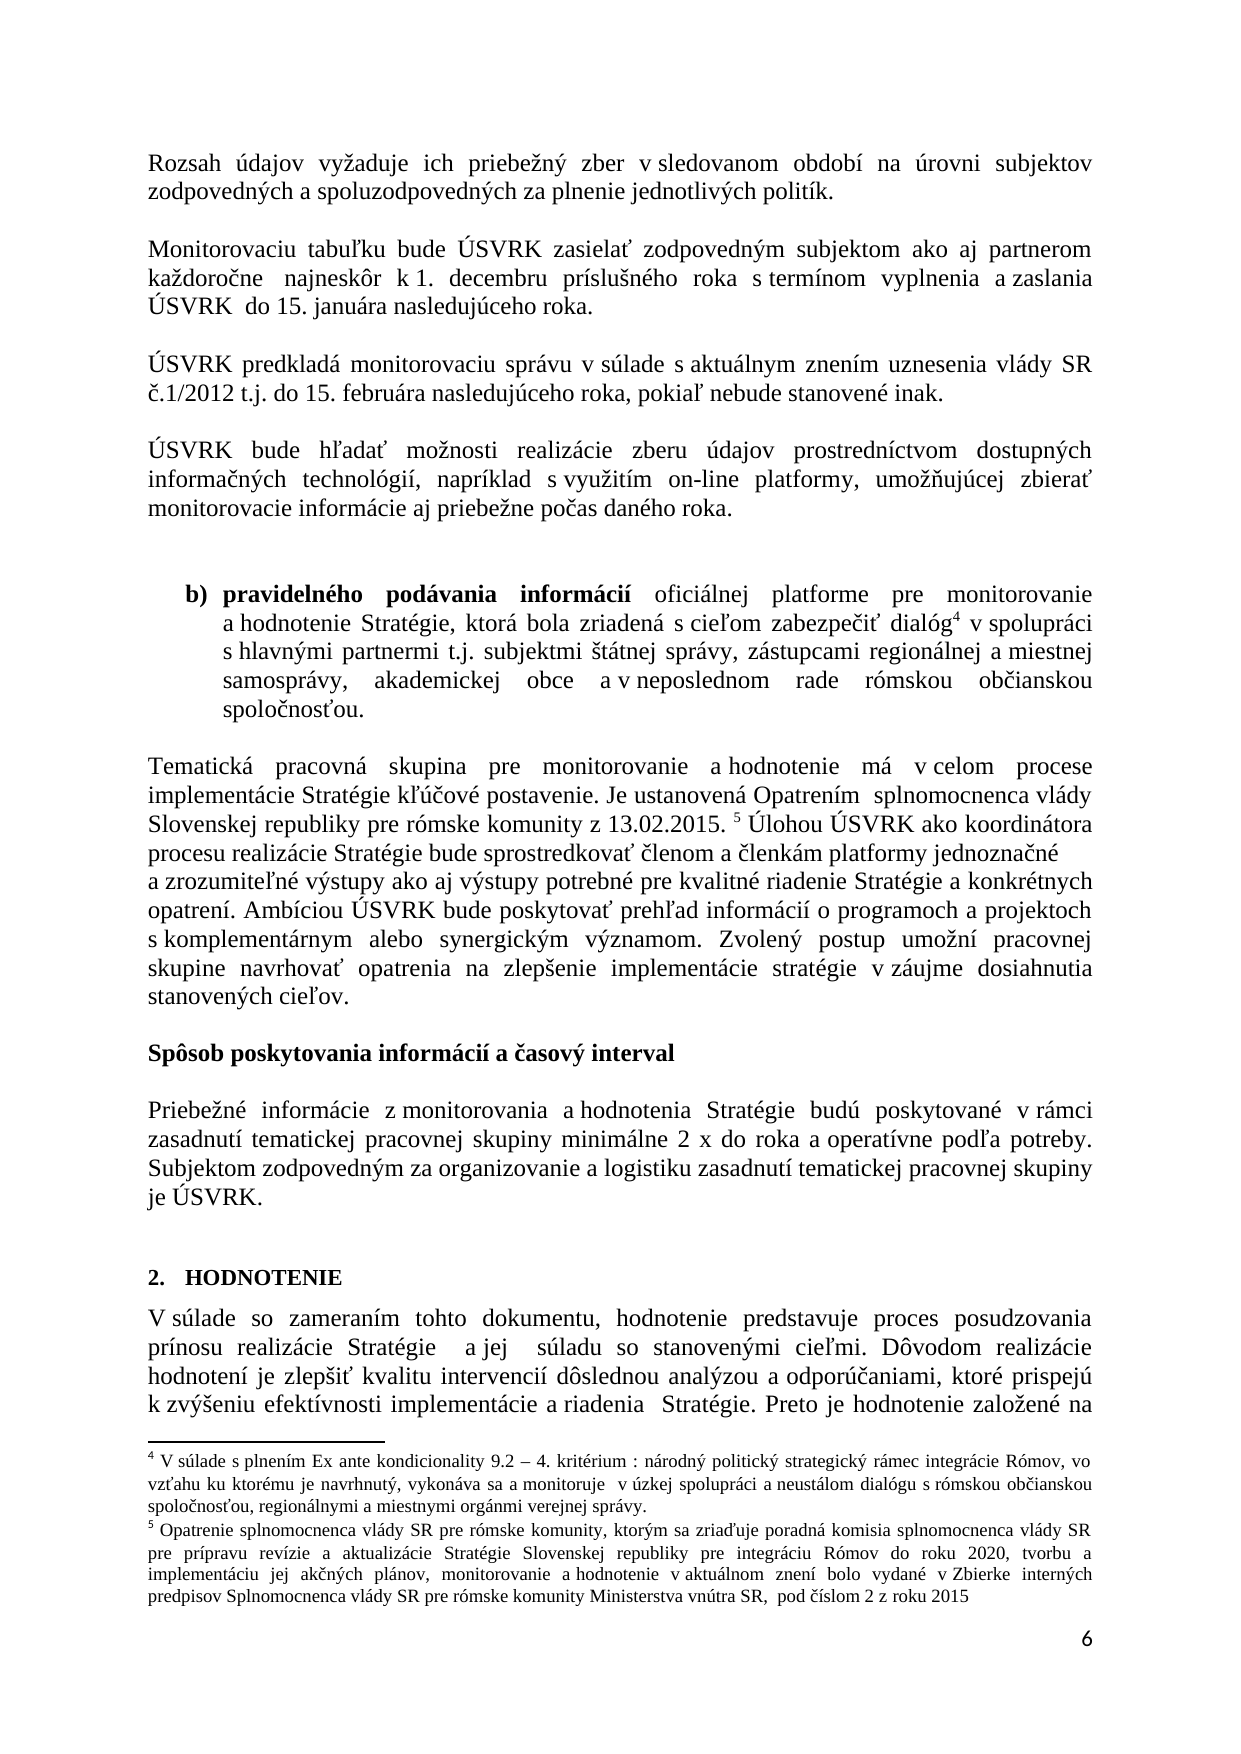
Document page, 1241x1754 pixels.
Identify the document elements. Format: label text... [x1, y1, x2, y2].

text Rozsah údajov vyžaduje ich priebežný zber v sledovanom období na úrovni subjektov zodpovedných a spoluzodpovedných za plnenie jednotlivých politík. [148, 148, 1093, 205]
text Priebežné informácie z monitorovania a hodnotenia Stratégie budú poskytované v rámci zasadnutí tematickej pracovnej skupiny minimálne 2 x do roka a operatívne podľa potreby. Subjektom zodpovedným za organizovanie a logistiku zasadnutí tematickej pracovnej skupiny je ÚSVRK. [148, 1096, 1093, 1211]
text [148, 1303, 1093, 1418]
text Monitorovaciu tabuľku bude ÚSVRK zasielať zodpovedným subjektom ako aj partnerom každoročne najneskôr k 1. decembru príslušného roka s termínom vyplnenia a zaslania ÚSVRK do 15. januára nasledujúceho roka. [148, 234, 1093, 320]
text a zrozumiteľné výstupy ako aj výstupy potrebné pre kvalitné riadenie Stratégie a konkrétnych opatrení. Ambíciou ÚSVRK bude poskytovať prehľad informácií o programoch a projektoch s komplementárnym alebo synergickým významom. Zvolený postup umožní pracovnej skupine navrhovať opatrenia na zlepšenie implementácie stratégie v záujme dosiahnutia stanovených cieľov. [148, 866, 1093, 1010]
text HODNOTENIE [148, 1264, 1093, 1291]
text Tematická pracovná skupina pre monitorovanie a hodnotenie má v celom procese implementácie Stratégie kľúčové postavenie. Je ustanovená Opatrením splnomocnenca vlády Slovenskej republiky pre rómske komunity z 13.02.2015. Úlohou ÚSVRK ako koordinátora procesu realizácie Stratégie bude sprostredkovať členom a členkám platformy jednoznačné [148, 751, 1093, 866]
text ÚSVRK predkladá monitorovaciu správu v súlade s aktuálnym znením uznesenia vlády SR č.1/2012 t.j. do 15. februára nasledujúceho roka, pokiaľ nebude stanovené inak. [148, 349, 1093, 406]
list pravidelného podávania informácií oficiálnej platforme pre monitorovanie a hodnotenie Stratégie, ktorá bola zriadená s cieľom zabezpečiť dialóg v spolupráci s hlavnými partnermi t.j. subjektmi štátnej správy, zástupcami regionálnej a miestnej samosprávy, akademickej obce a v neposlednom rade rómskou občianskou spoločnosťou. [185, 579, 1093, 723]
text ÚSVRK bude hľadať možnosti realizácie zberu údajov prostredníctvom dostupných informačných technológií, napríklad s využitím on-line platformy, umožňujúcej zbierať monitorovacie informácie aj priebežne počas daného roka. [148, 435, 1093, 521]
text Spôsob poskytovania informácií a časový interval [148, 1038, 1093, 1067]
